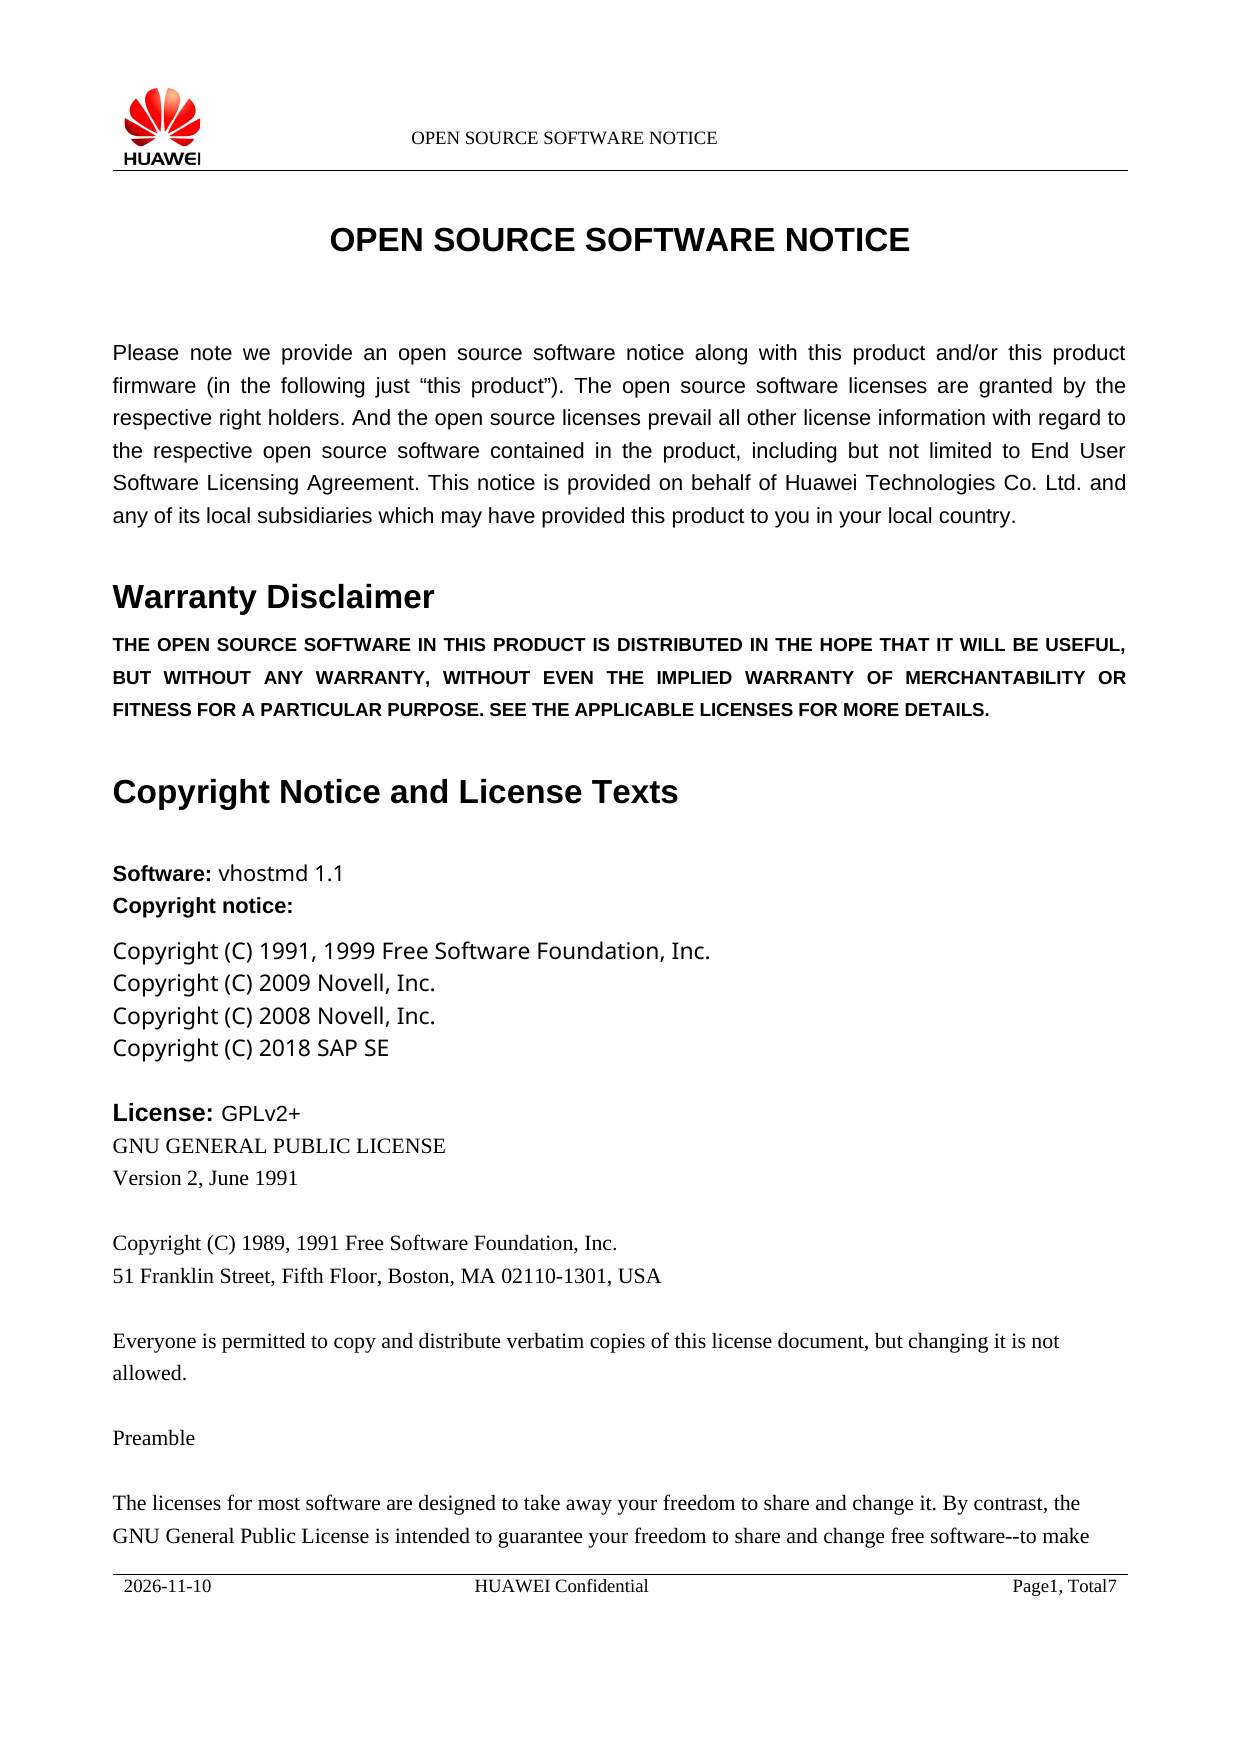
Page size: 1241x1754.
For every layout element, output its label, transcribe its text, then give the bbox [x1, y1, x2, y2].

text Warranty Disclaimer [112, 564, 1128, 629]
text Copyright (C) 1991, 1999 Free Software Foundation, Inc. Copyright (C) 2009 Novell, Inc. Copyright (C) 2008 Novell, Inc. Copyright (C) 2018 SAP SE [112, 934, 1128, 1096]
text Copyright Notice and License Texts [112, 759, 1128, 824]
text Copyright notice: [112, 889, 1128, 921]
text OPEN SOURCE SOFTWARE NOTICE [112, 206, 1128, 271]
text Please note we provide an open source software notice along with this product and/or this product firmware (in the following just “this product”). The open source software licenses are granted by the respective right holders. And the open source licenses prevail all other license information with regard to the respective open source software contained in the product, including but not limited to End User Software Licensing Agreement. This notice is provided on behalf of Huawei Technologies Co. Ltd. and any of its local subsidiaries which may have provided this product to you in your local country. [112, 336, 1128, 531]
title Software: vhostmd 1.1 [112, 856, 1128, 889]
text License: GPLv2+ [112, 1096, 1128, 1129]
picture [124, 88, 201, 165]
text The open source software in this product is distributed in the hope that it will be useful, but WITHOUT ANY WARRANTY, without even the implied warranty of MERCHANTABILITY or FITNESS FOR A PARTICULAR PURPOSE. See the applicable licenses for more details. [112, 629, 1128, 726]
